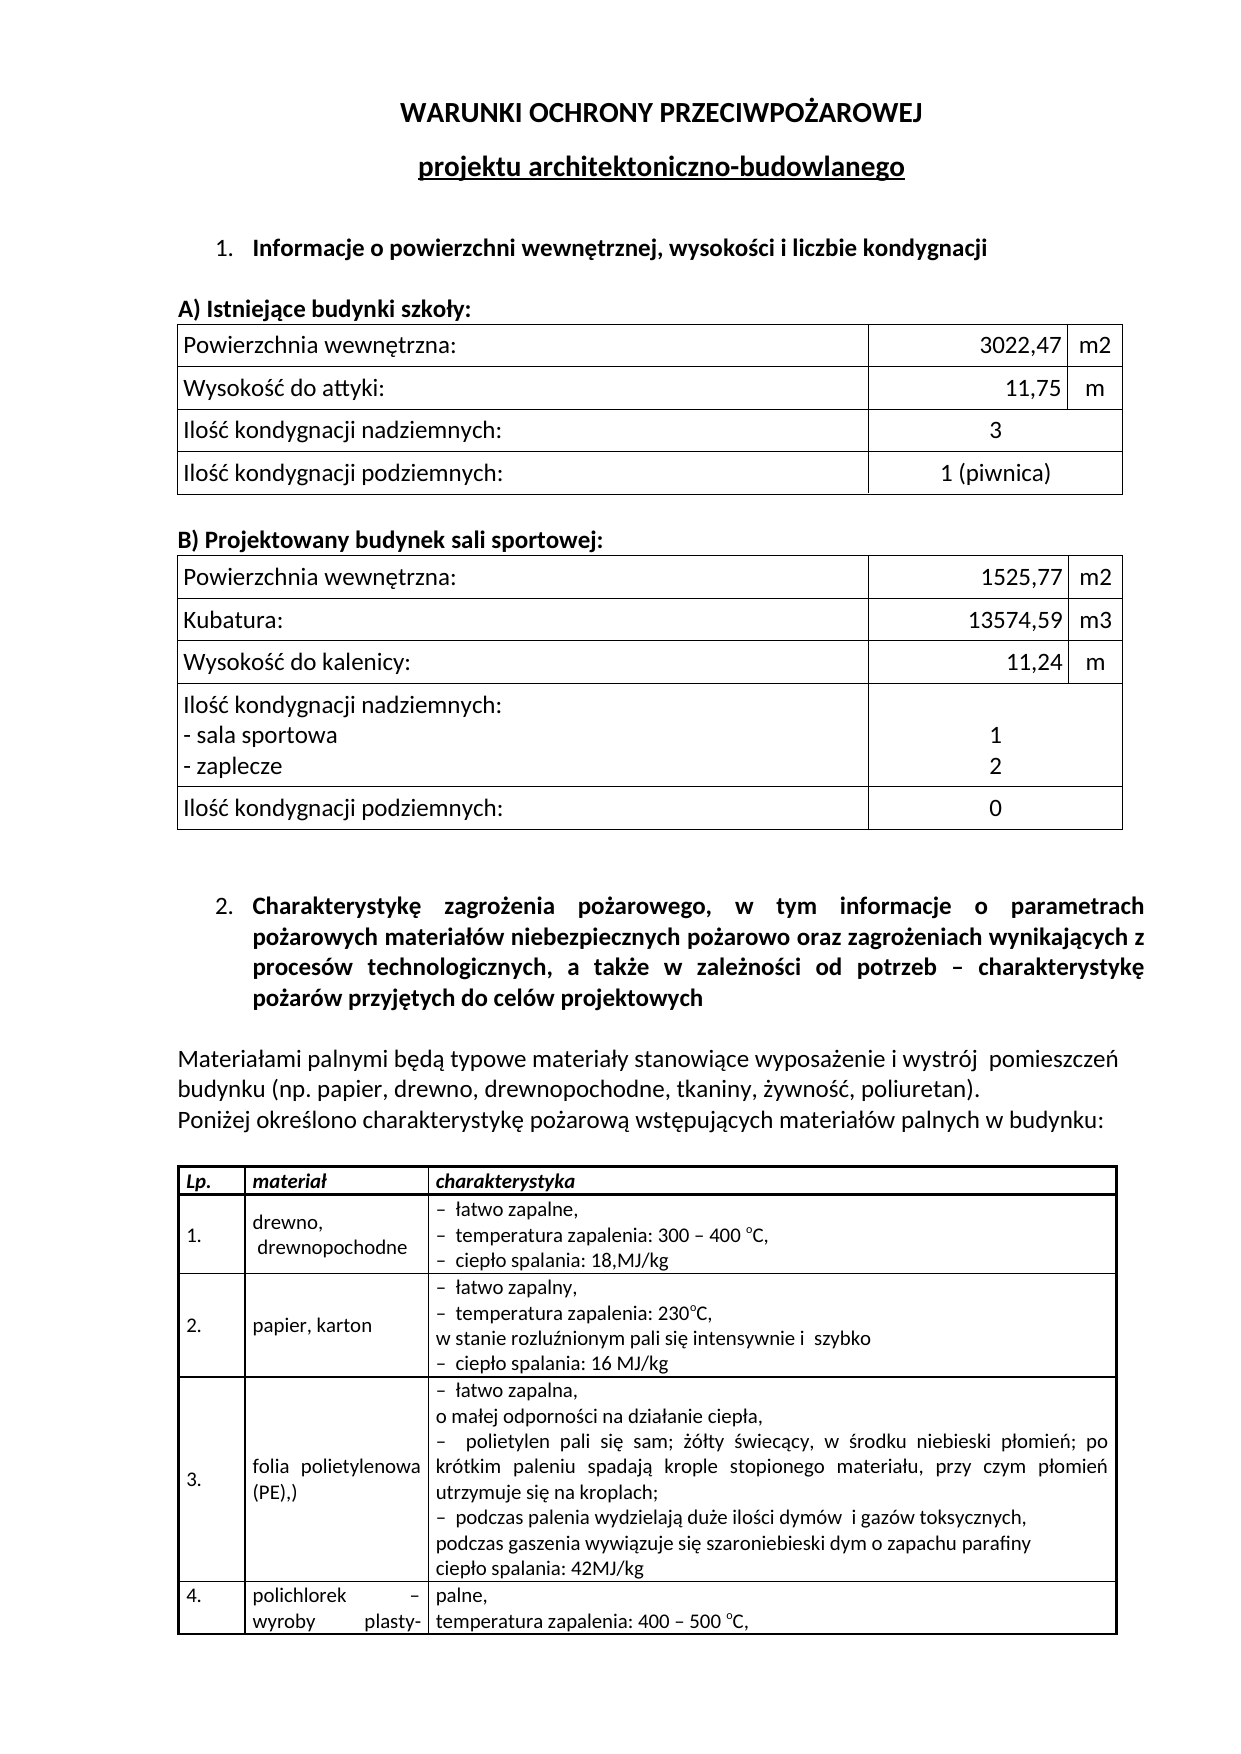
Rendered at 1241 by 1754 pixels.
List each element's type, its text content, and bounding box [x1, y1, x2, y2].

table_cell 0 [869, 787, 1122, 828]
table_cell folia polietylenowa (PE),) [246, 1378, 428, 1581]
table_cell – łatwo zapalna, o małej odporności na działanie ciepła, – polietylen pali się sam; żółty świecący, w środku niebieski płomień; po krótkim paleniu spadają krople stopionego materiału, przy czym płomień utrzymuje się na kroplach; – podczas palenia wydzielają duże ilości dymów i gazów toksycznych, podczas gaszenia wywiązuje się szaroniebieski dym o zapachu parafiny ciepło spalania: 42MJ/kg [429, 1378, 1115, 1581]
table_header Powierzchnia wewnętrzna: [178, 556, 868, 597]
table_cell Wysokość do attyki: [178, 367, 868, 408]
table_cell Wysokość do kalenicy: [178, 641, 868, 682]
table_cell drewno, drewnopochodne [246, 1196, 428, 1273]
table_header 1525,77 [869, 556, 1068, 597]
text Materiałami palnymi będą typowe materiały stanowiące wyposażenie i wystrój pomieszczeń budynku (np. papier, drewno, drewnopochodne, tkaniny, żywność, poliuretan). [177, 1043, 1146, 1104]
table_cell 1 2 [869, 684, 1122, 786]
table_cell 3 [869, 410, 1122, 451]
table_cell Ilość kondygnacji nadziemnych: - sala sportowa - zaplecze [178, 684, 868, 786]
table_cell 2. [180, 1274, 244, 1376]
table_cell 1. [180, 1196, 244, 1273]
table_cell Ilość kondygnacji podziemnych: [178, 452, 868, 493]
table_header Powierzchnia wewnętrzna: [178, 325, 868, 366]
table_header m2 [1068, 325, 1122, 366]
table_cell papier, karton [246, 1274, 428, 1376]
text projektu architektoniczno-budowlanego [177, 148, 1146, 183]
table_cell 1 (piwnica) [869, 452, 1122, 493]
table_cell Kubatura: [178, 599, 868, 640]
table_cell Ilość kondygnacji nadziemnych: [178, 410, 868, 451]
table_cell Ilość kondygnacji podziemnych: [178, 787, 868, 828]
table_header charakterystyka [429, 1168, 1115, 1193]
table_cell 11,24 [869, 641, 1068, 682]
table_cell 4. [180, 1582, 244, 1633]
table_cell m [1069, 641, 1122, 682]
table_header 3022,47 [869, 325, 1067, 366]
table_cell 3. [180, 1378, 244, 1581]
table_cell 13574,59 [869, 599, 1068, 640]
table_cell – łatwo zapalny, – temperatura zapalenia: 230oC, w stanie rozluźnionym pali się intensywnie i szybko – ciepło spalania: 16 MJ/kg [429, 1274, 1115, 1376]
list Informacje o powierzchni wewnętrznej, wysokości i liczbie kondygnacji [215, 232, 1146, 262]
text B) Projektowany budynek sali sportowej: [177, 524, 1146, 555]
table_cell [246, 1582, 428, 1633]
table_header m2 [1069, 556, 1122, 597]
table_cell 11,75 [869, 367, 1067, 408]
text WARUNKI OCHRONY PRZECIWPOŻAROWEJ [177, 94, 1146, 130]
text Poniżej określono charakterystykę pożarową wstępujących materiałów palnych w budynku: [177, 1104, 1146, 1134]
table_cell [429, 1582, 1115, 1633]
table_cell m [1068, 367, 1122, 408]
text A) Istniejące budynki szkoły: [59, 293, 1146, 323]
table_cell m3 [1069, 599, 1122, 640]
table_header Lp. [180, 1168, 244, 1193]
table_header materiał [246, 1168, 428, 1193]
table_cell – łatwo zapalne, – temperatura zapalenia: 300 – 400 oC, – ciepło spalania: 18,MJ/kg [429, 1196, 1115, 1273]
list Charakterystykę zagrożenia pożarowego, w tym informacje o parametrach pożarowych materiałów niebezpiecznych pożarowo oraz zagrożeniach wynikających z procesów technologicznych, a także w zależności od potrzeb – charakterystykę pożarów przyjętych do celów projektowych [215, 890, 1146, 1012]
